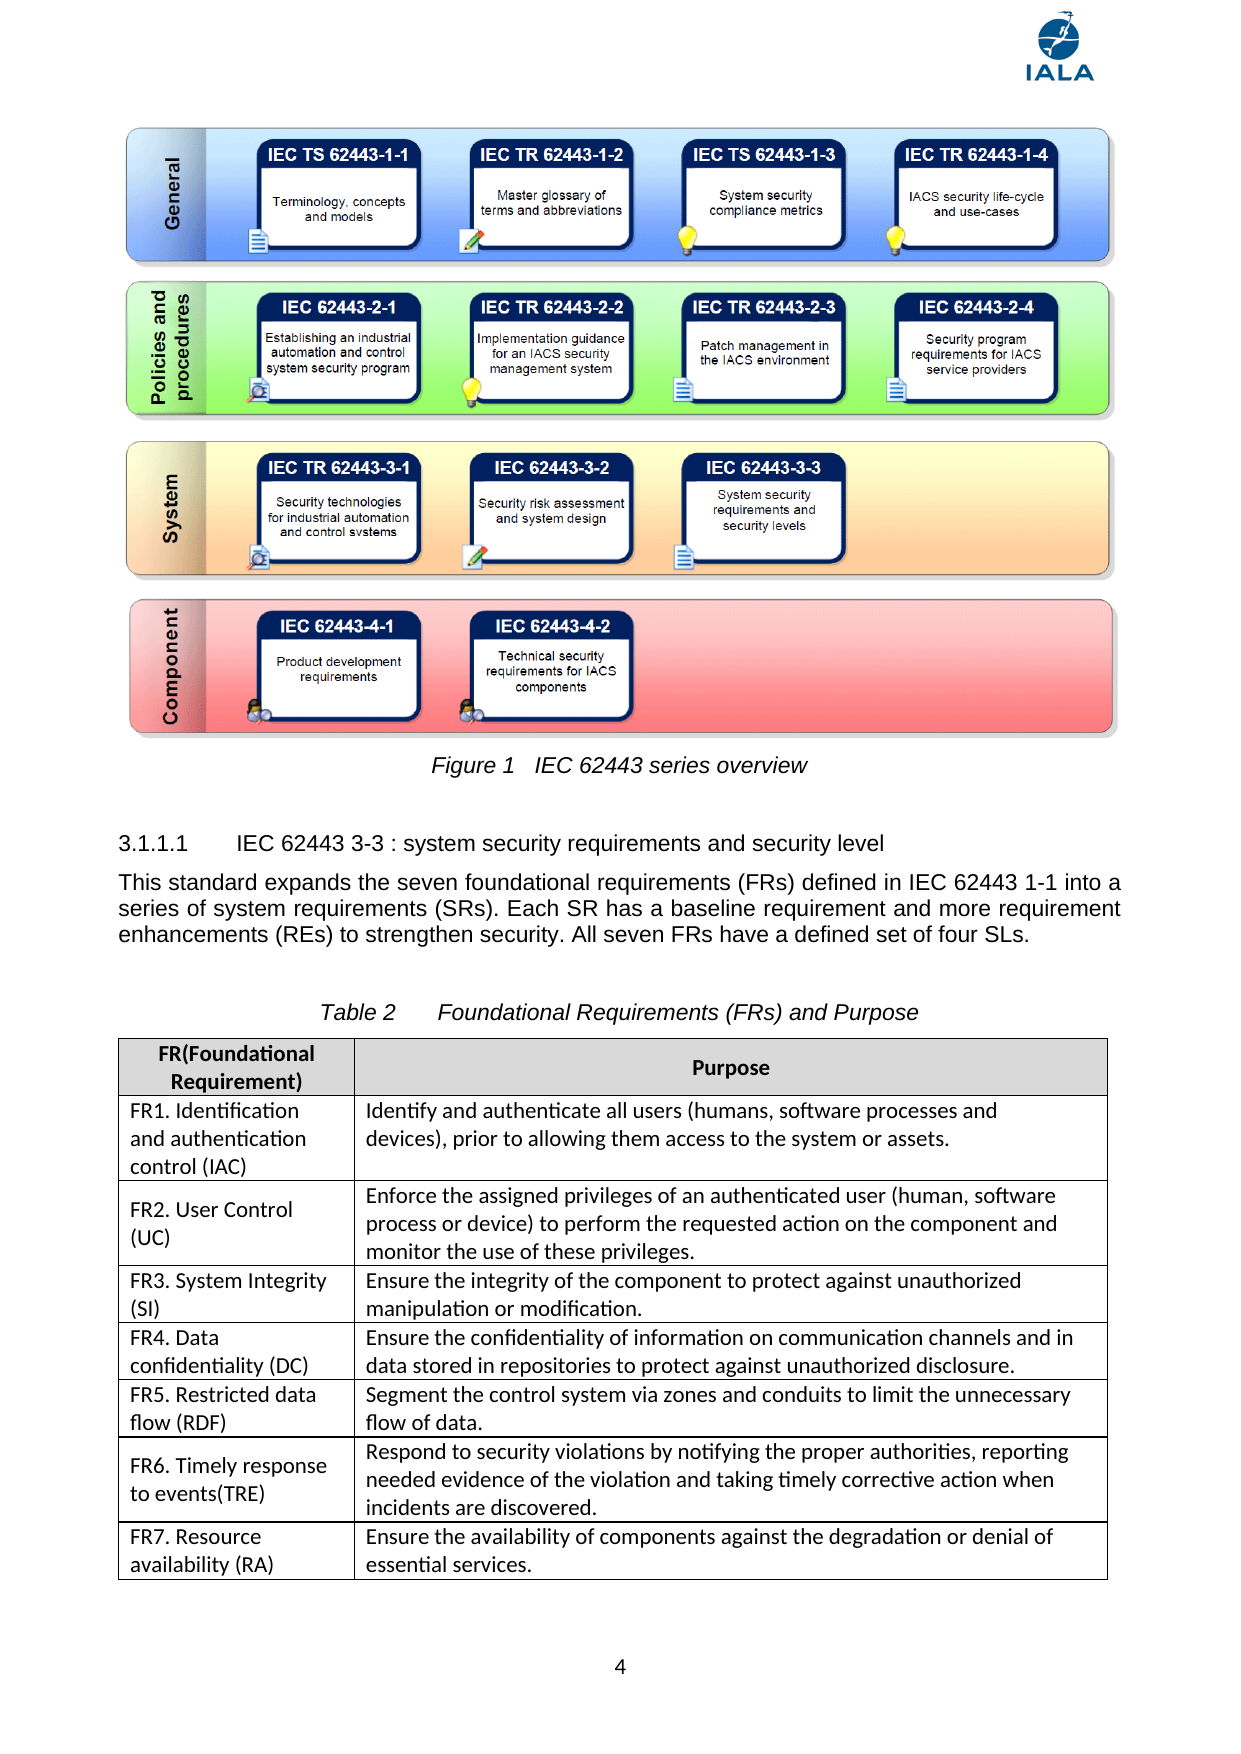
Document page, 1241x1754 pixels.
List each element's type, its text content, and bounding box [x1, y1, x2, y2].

table_cell FR4. Data confidentiality (DC) [119, 1323, 354, 1379]
table_header FR(Foundational Requirement) [119, 1039, 354, 1095]
table_cell FR5. Restricted data flow (RDF) [119, 1380, 354, 1436]
table_cell FR1. Identification and authentication control (IAC) [119, 1096, 354, 1180]
picture [1011, 3, 1106, 96]
table_cell FR7. Resource availability (RA) [119, 1523, 354, 1578]
table_cell FR6. Timely response to events(TRE) [119, 1438, 354, 1521]
table_cell FR2. User Control (UC) [119, 1181, 354, 1265]
table_cell Ensure the integrity of the component to protect against unauthorized manipulation or modification. [355, 1266, 1107, 1322]
subtitle IEC 62443 3-3 : system security requirements and security level [118, 830, 1122, 856]
table_cell Identify and authenticate all users (humans, software processes and devices), prior to allowing them access to the system or assets. [355, 1096, 1107, 1180]
table_cell Ensure the availability of components against the degradation or denial of essential services. [355, 1523, 1107, 1578]
table_cell FR3. System Integrity (SI) [119, 1266, 354, 1322]
table_cell Segment the control system via zones and conduits to limit the unnecessary flow of data. [355, 1380, 1107, 1436]
table_header Purpose [355, 1039, 1107, 1095]
text Foundational Requirements (FRs) and Purpose [118, 999, 1122, 1025]
table_cell Enforce the assigned privileges of an authenticated user (human, software process or device) to perform the requested action on the component and monitor the use of these privileges. [355, 1181, 1107, 1265]
picture [118, 118, 1123, 740]
text This standard expands the seven foundational requirements (FRs) defined in IEC 62443 1-1 into a series of system requirements (SRs). Each SR has a baseline requirement and more requirement enhancements (REs) to strengthen security. All seven FRs have a defined set of four SLs. [118, 868, 1122, 948]
table_cell Ensure the confidentiality of information on communication channels and in data stored in repositories to protect against unauthorized disclosure. [355, 1323, 1107, 1379]
table_cell Respond to security violations by notifying the proper authorities, reporting needed evidence of the violation and taking timely corrective action when incidents are discovered. [355, 1438, 1107, 1521]
text Figure 1 IEC 62443 series overview [118, 752, 1122, 778]
